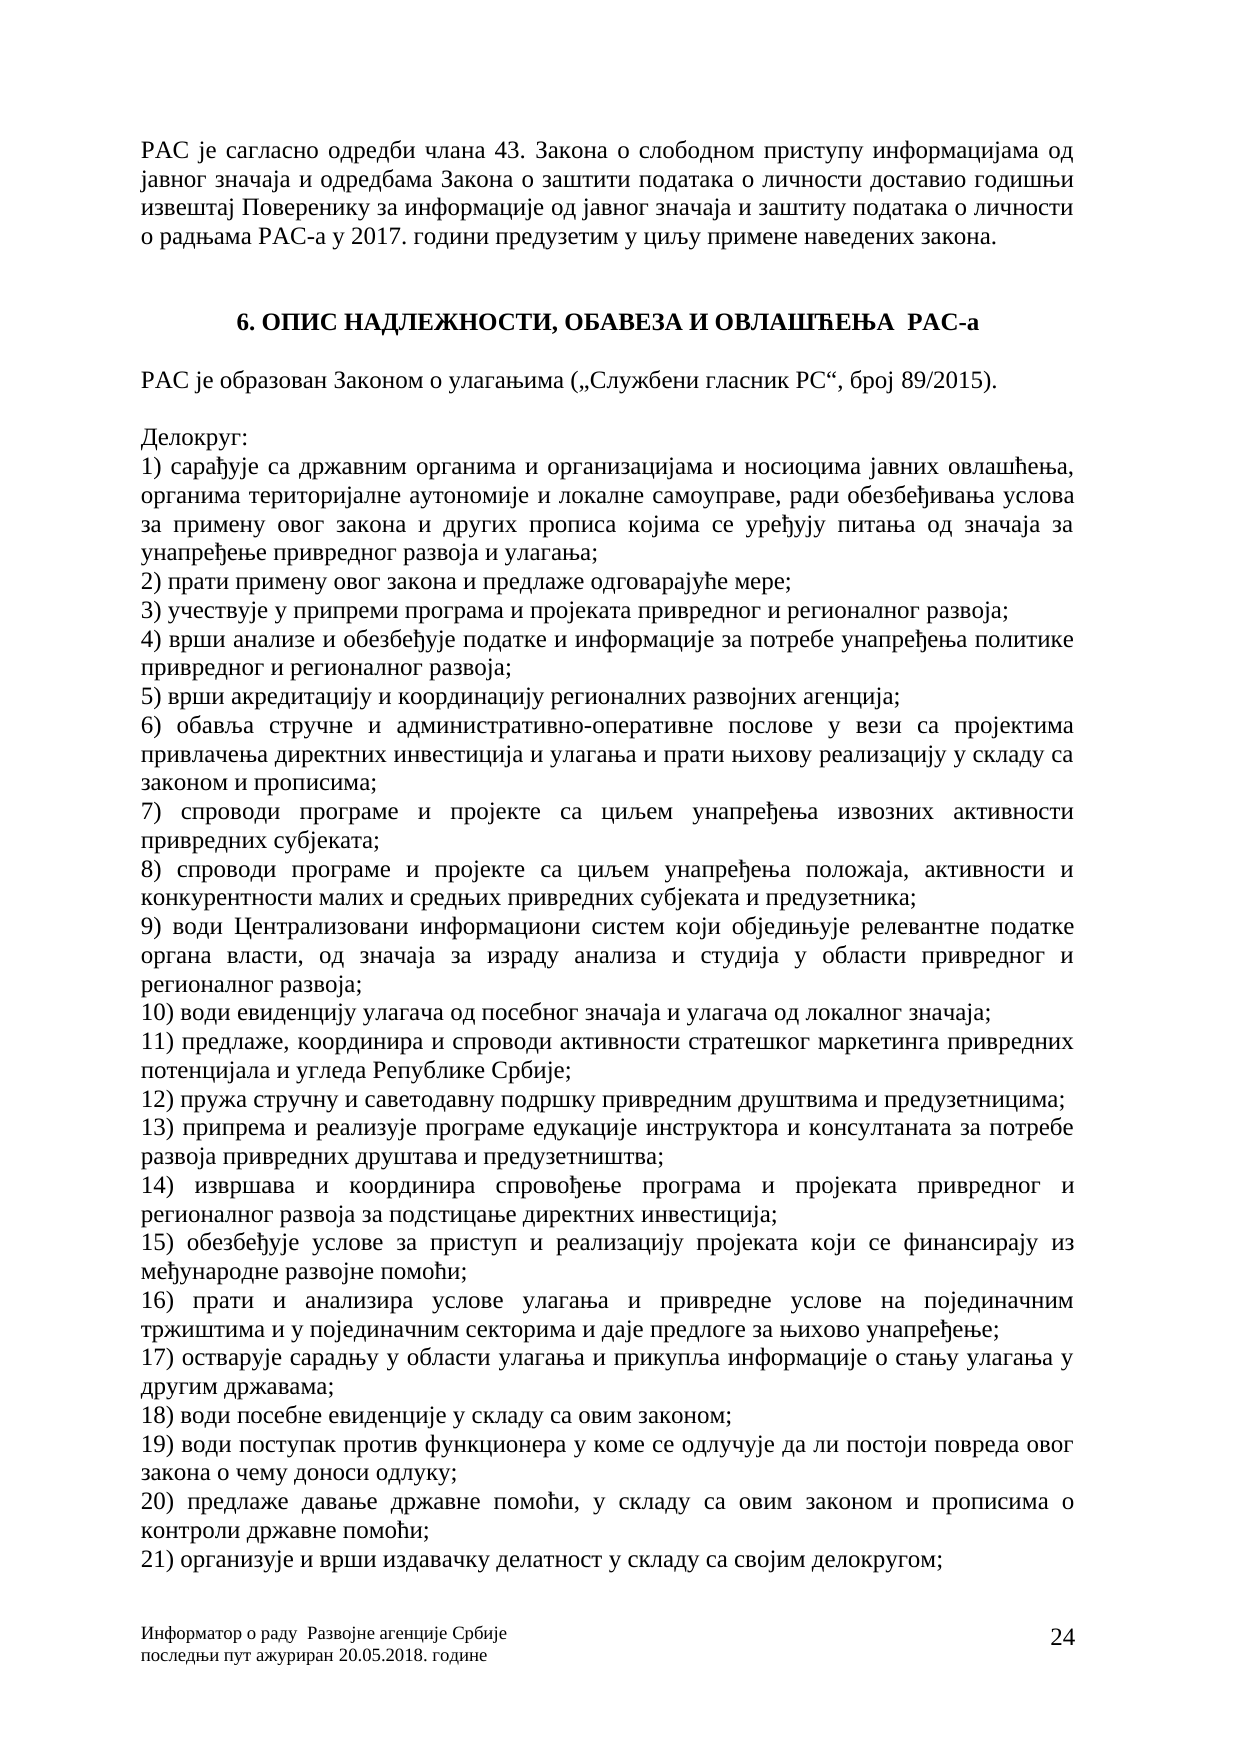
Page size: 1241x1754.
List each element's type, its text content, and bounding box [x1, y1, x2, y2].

text 12) пружа стручну и саветодавну подршку привредним друштвима и предузетницима; [141, 1084, 1075, 1112]
text 17) остварује сарадњу у области улагања и прикупља информације о стању улагања у другим државама; [141, 1342, 1075, 1400]
text РАС је сагласно одредби члана 43. Закона о слободном приступу информацијама од јавног значаја и одредбама Закона о заштити података о личности доставио годишњи извештај Поверенику за информације од јавног значаја и заштиту података о личности о радњама РАС-а у 2017. години предузетим у циљу примене наведених закона. [141, 135, 1075, 250]
text 5) врши акредитацију и координацију регионалних развојних агенција; [141, 681, 1075, 710]
text 6) обавља стручне и административно-оперативне послове у вези са пројектима привлачења директних инвестиција и улагања и прати њихову реализацију у складу са законом и прописима; [141, 710, 1075, 796]
text 7) спроводи програме и пројекте са циљем унапређења извозних активности привредних субјеката; [141, 796, 1075, 854]
text 14) извршава и координира спровођење програма и пројеката привредног и регионалног развоја за подстицање директних инвестиција; [141, 1170, 1075, 1227]
text Делокруг: [141, 422, 1075, 451]
text 21) организује и врши издавачку делатност у складу са својим делокругом; [141, 1544, 1075, 1572]
text 15) обезбеђује услове за приступ и реализацију пројеката који се финансирају из међународне развојне помоћи; [141, 1227, 1075, 1285]
text 10) води евиденцију улагача од посебног значаја и улагача од локалног значаја; [141, 997, 1075, 1026]
text 11) предлаже, координира и спроводи активности стратешког маркетинга привредних потенцијала и угледа Републике Србије; [141, 1026, 1075, 1084]
text 2) прати примену овог закона и предлаже одговарајуће мере; [141, 566, 1075, 595]
text 4) врши анализе и обезбеђује податке и информације за потребе унапређења политике привредног и регионалног развоја; [141, 624, 1075, 681]
text 20) предлаже давање државне помоћи, у складу са овим законом и прописима о контроли државне помоћи; [141, 1486, 1075, 1544]
text 1) сарађује са државним органима и организацијама и носиоцима јавних овлашћења, органима територијалне аутономије и локалне самоуправе, ради обезбеђивања услова за примену овог закона и других прописа којима се уређују питања од значаја за унапређење привредног развоја и улагања; [141, 451, 1075, 566]
text 16) прати и анализира услове улагања и привредне услове на појединачним тржиштима и у појединачним секторима и даје предлоге за њихово унапређење; [141, 1285, 1075, 1342]
subtitle 6. ОПИС НАДЛЕЖНОСТИ, ОБАВЕЗА И ОВЛАШЋЕЊА РАС-а [141, 307, 1075, 336]
text РАС је образован Законом о улагањима („Службени гласник РС“, број 89/2015). [141, 365, 1075, 394]
text 19) води поступак против функционера у коме се одлучује да ли постоји повреда овог закона о чему доноси одлуку; [141, 1429, 1075, 1486]
text 3) учествује у припреми програма и пројеката привредног и регионалног развоја; [141, 595, 1075, 624]
text 9) води Централизовани информациони систем који обједињује релевантне податке органа власти, од значаја за израду анализа и студија у области привредног и регионалног развоја; [141, 911, 1075, 997]
text 18) води посебне евиденције у складу са овим законом; [141, 1400, 1075, 1429]
text 8) спроводи програме и пројекте са циљем унапређења положаја, активности и конкурентности малих и средњих привредних субјеката и предузетника; [141, 854, 1075, 911]
text 13) припрема и реализује програме едукације инструктора и консултаната за потребе развоја привредних друштава и предузетништва; [141, 1112, 1075, 1170]
